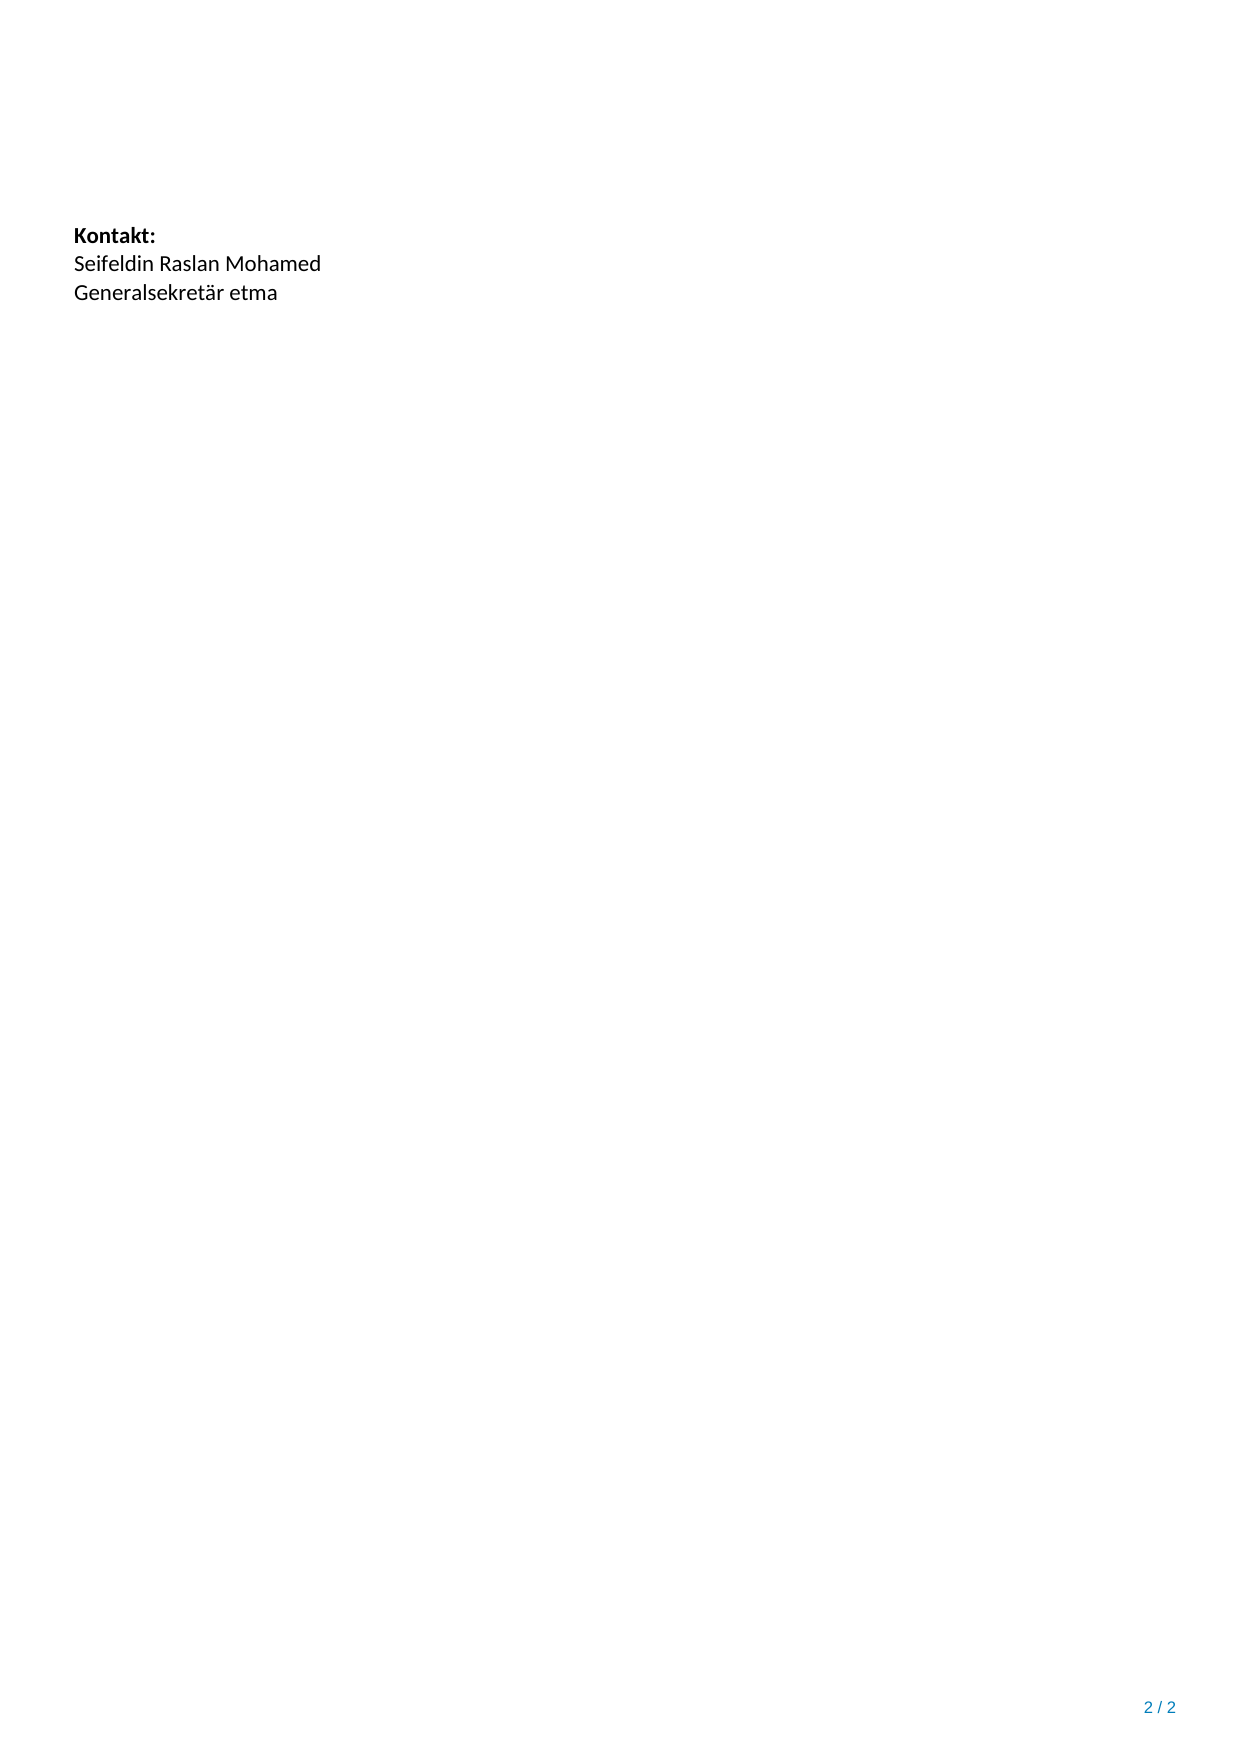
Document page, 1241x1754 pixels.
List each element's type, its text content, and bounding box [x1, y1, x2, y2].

text Kontakt: Seifeldin Raslan Mohamed Generalsekretär etma [74, 222, 1176, 306]
